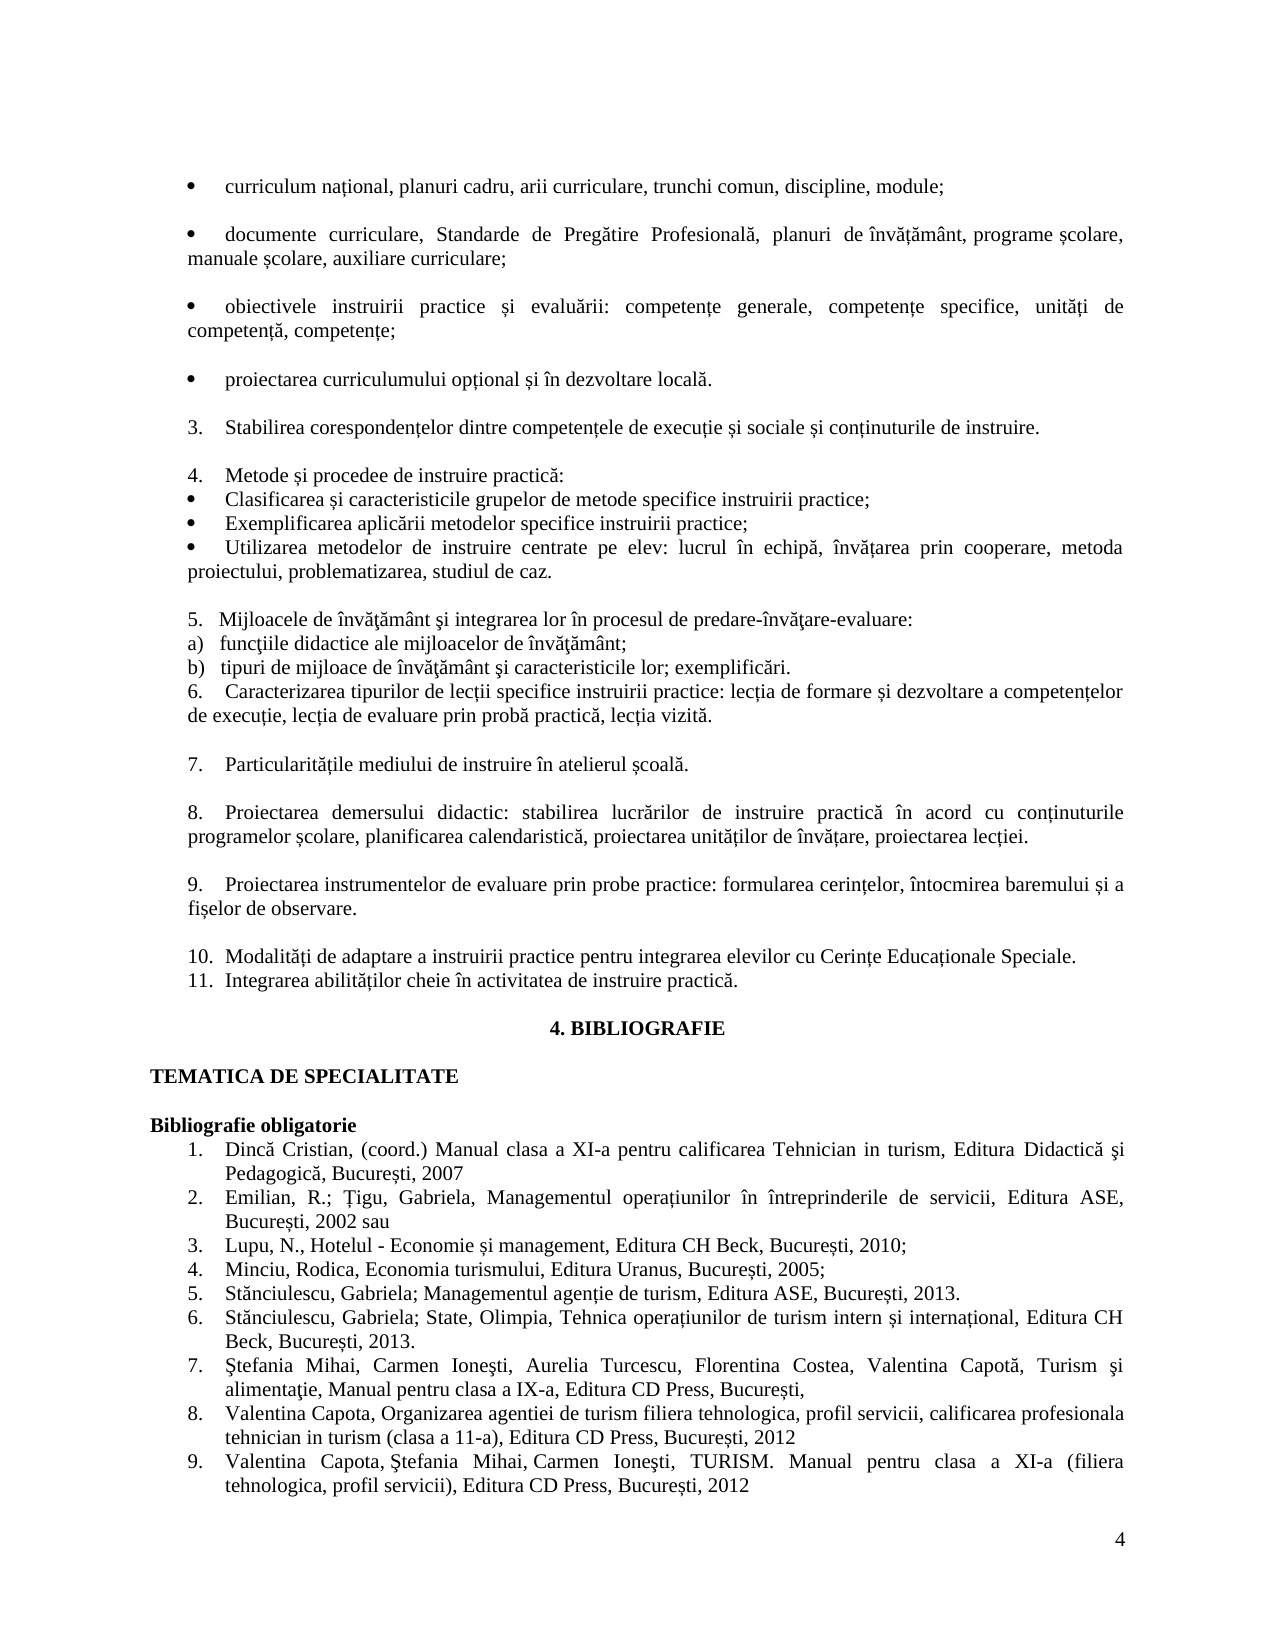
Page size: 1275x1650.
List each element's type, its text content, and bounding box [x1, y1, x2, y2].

list Valentina Capota, Organizarea agentiei de turism filiera tehnologica, profil servicii, calificarea profesionala tehnician in turism (clasa a 11-a), Editura CD Press, București, 2012 [187, 1401, 1125, 1449]
list Proiectarea instrumentelor de evaluare prin probe practice: formularea cerințelor, întocmirea baremului și a fișelor de observare. [187, 872, 1125, 920]
list Ştefania Mihai, Carmen Ioneşti, Aurelia Turcescu, Florentina Costea, Valentina Capotă, Turism şi alimentaţie, Manual pentru clasa a IX-a, Editura CD Press, București, [187, 1353, 1125, 1401]
list Utilizarea metodelor de instruire centrate pe elev: lucrul în echipă, învățarea prin cooperare, metoda proiectului, problematizarea, studiul de caz. [187, 535, 1125, 583]
list Particularitățile mediului de instruire în atelierul școală. [187, 752, 1125, 776]
list Valentina Capota, Ştefania Mihai, Carmen Ioneşti, TURISM. Manual pentru clasa a XI-a (filiera tehnologica, profil servicii), Editura CD Press, București, 2012 [187, 1449, 1125, 1497]
list documente curriculare, Standarde de Pregătire Profesională, planuri de învățământ, programe școlare, manuale școlare, auxiliare curriculare; [187, 222, 1125, 270]
list Minciu, Rodica, Economia turismului, Editura Uranus, București, 2005; [187, 1257, 1125, 1281]
list Modalități de adaptare a instruirii practice pentru integrarea elevilor cu Cerințe Educaționale Speciale. [187, 944, 1125, 968]
list Dincă Cristian, (coord.) Manual clasa a XI-a pentru calificarea Tehnician in turism, Editura Didactică şi Pedagogică, București, 2007 [187, 1137, 1125, 1185]
list Integrarea abilităților cheie în activitatea de instruire practică. [187, 968, 1125, 992]
list Caracterizarea tipurilor de lecții specifice instruirii practice: lecția de formare și dezvoltare a competențelor de execuție, lecția de evaluare prin probă practică, lecția vizită. [187, 679, 1125, 727]
list Exemplificarea aplicării metodelor specifice instruirii practice; [187, 511, 1125, 535]
list Emilian, R.; Țigu, Gabriela, Managementul operațiunilor în întreprinderile de servicii, Editura ASE, București, 2002 sau [187, 1185, 1125, 1233]
text Bibliografie obligatorie [150, 1112, 1125, 1137]
list Stabilirea corespondențelor dintre competențele de execuție și sociale și conținuturile de instruire. [187, 415, 1125, 439]
list Metode și procedee de instruire practică: [187, 463, 1125, 487]
list Lupu, N., Hotelul - Economie și management, Editura CH Beck, București, 2010; [187, 1233, 1125, 1257]
text a) funcţiile didactice ale mijloacelor de învăţământ; [150, 631, 1125, 655]
list proiectarea curriculumului opțional și în dezvoltare locală. [187, 367, 1125, 391]
text TEMATICA DE SPECIALITATE [150, 1064, 1125, 1088]
list Stănciulescu, Gabriela; State, Olimpia, Tehnica operațiunilor de turism intern și internațional, Editura CH Beck, București, 2013. [187, 1305, 1125, 1353]
text 5. Mijloacele de învăţământ şi integrarea lor în procesul de predare-învăţare-evaluare: [150, 607, 1125, 631]
list Stănciulescu, Gabriela; Managementul agenție de turism, Editura ASE, București, 2013. [187, 1281, 1125, 1305]
list Clasificarea și caracteristicile grupelor de metode specifice instruirii practice; [187, 487, 1125, 511]
list obiectivele instruirii practice și evaluării: competențe generale, competențe specifice, unități de competență, competențe; [187, 294, 1125, 342]
list curriculum național, planuri cadru, arii curriculare, trunchi comun, discipline, module; [187, 174, 1125, 198]
text 4. BIBLIOGRAFIE [150, 1016, 1125, 1040]
text b) tipuri de mijloace de învăţământ şi caracteristicile lor; exemplificări. [150, 655, 1125, 679]
list Proiectarea demersului didactic: stabilirea lucrărilor de instruire practică în acord cu conținuturile programelor școlare, planificarea calendaristică, proiectarea unităților de învățare, proiectarea lecției. [187, 800, 1125, 848]
